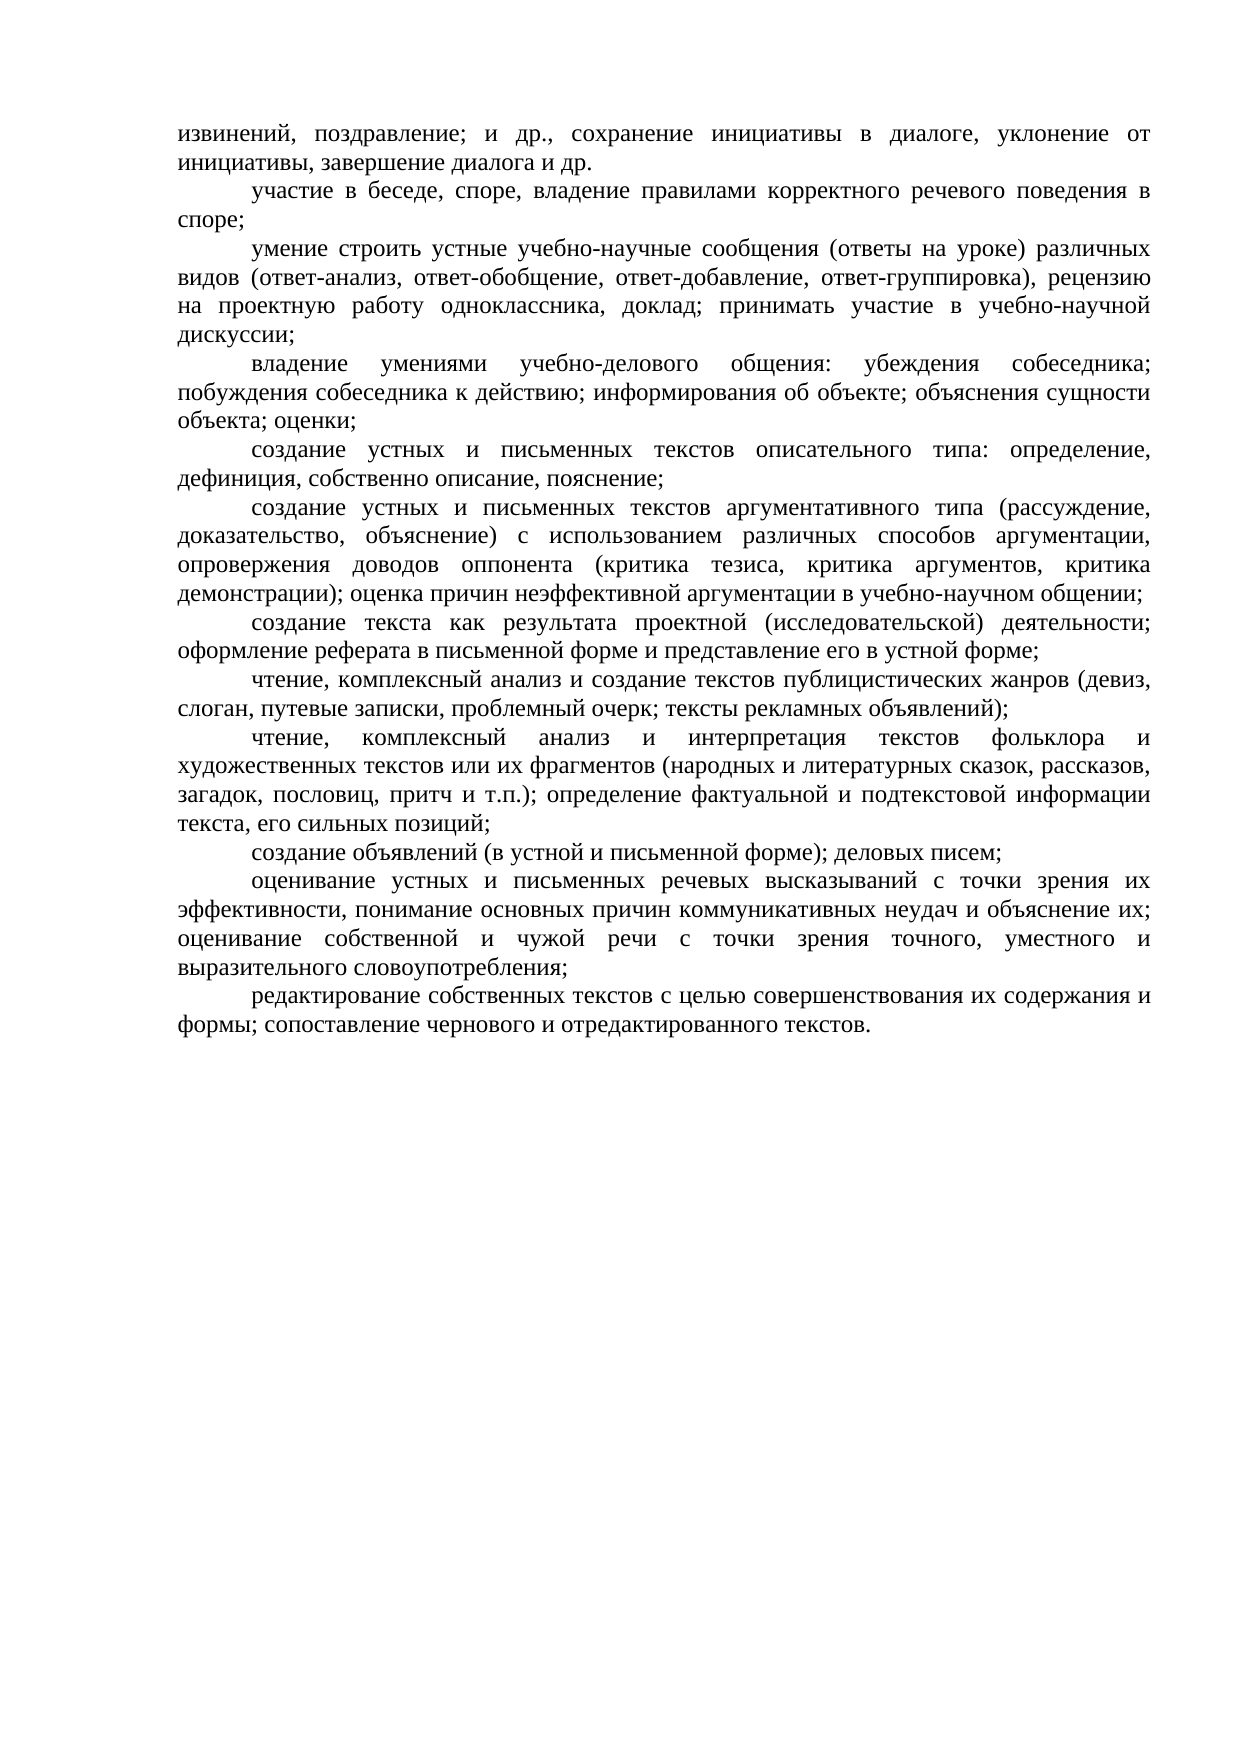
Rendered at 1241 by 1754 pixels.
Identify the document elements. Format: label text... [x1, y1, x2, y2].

text создание объявлений (в устной и письменной форме); деловых писем; [177, 837, 1152, 866]
text умение строить устные учебно-научные сообщения (ответы на уроке) различных видов (ответ-анализ, ответ-обобщение, ответ-добавление, ответ-группировка), рецензию на проектную работу одноклассника, доклад; принимать участие в учебно-научной дискуссии; [177, 233, 1152, 348]
text участие в беседе, споре, владение правилами корректного речевого поведения в споре; [177, 176, 1152, 233]
text владение умениями учебно-делового общения: убеждения собеседника; побуждения собеседника к действию; информирования об объекте; объяснения сущности объекта; оценки; [177, 348, 1152, 434]
text создание устных и письменных текстов описательного типа: определение, дефиниция, собственно описание, пояснение; [177, 434, 1152, 492]
text чтение, комплексный анализ и интерпретация текстов фольклора и художественных текстов или их фрагментов (народных и литературных сказок, рассказов, загадок, пословиц, притч и т.п.); определение фактуальной и подтекстовой информации текста, его сильных позиций; [177, 722, 1152, 837]
text чтение, комплексный анализ и создание текстов публицистических жанров (девиз, слоган, путевые записки, проблемный очерк; тексты рекламных объявлений); [177, 664, 1152, 722]
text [177, 118, 1152, 176]
text редактирование собственных текстов с целью совершенствования их содержания и формы; сопоставление чернового и отредактированного текстов. [177, 981, 1152, 1038]
text оценивание устных и письменных речевых высказываний с точки зрения их эффективности, понимание основных причин коммуникативных неудач и объяснение их; оценивание собственной и чужой речи с точки зрения точного, уместного и выразительного словоупотребления; [177, 866, 1152, 981]
text создание устных и письменных текстов аргументативного типа (рассуждение, доказательство, объяснение) с использованием различных способов аргументации, опровержения доводов оппонента (критика тезиса, критика аргументов, критика демонстрации); оценка причин неэффективной аргументации в учебно-научном общении; [177, 492, 1152, 607]
text создание текста как результата проектной (исследовательской) деятельности; оформление реферата в письменной форме и представление его в устной форме; [177, 607, 1152, 664]
